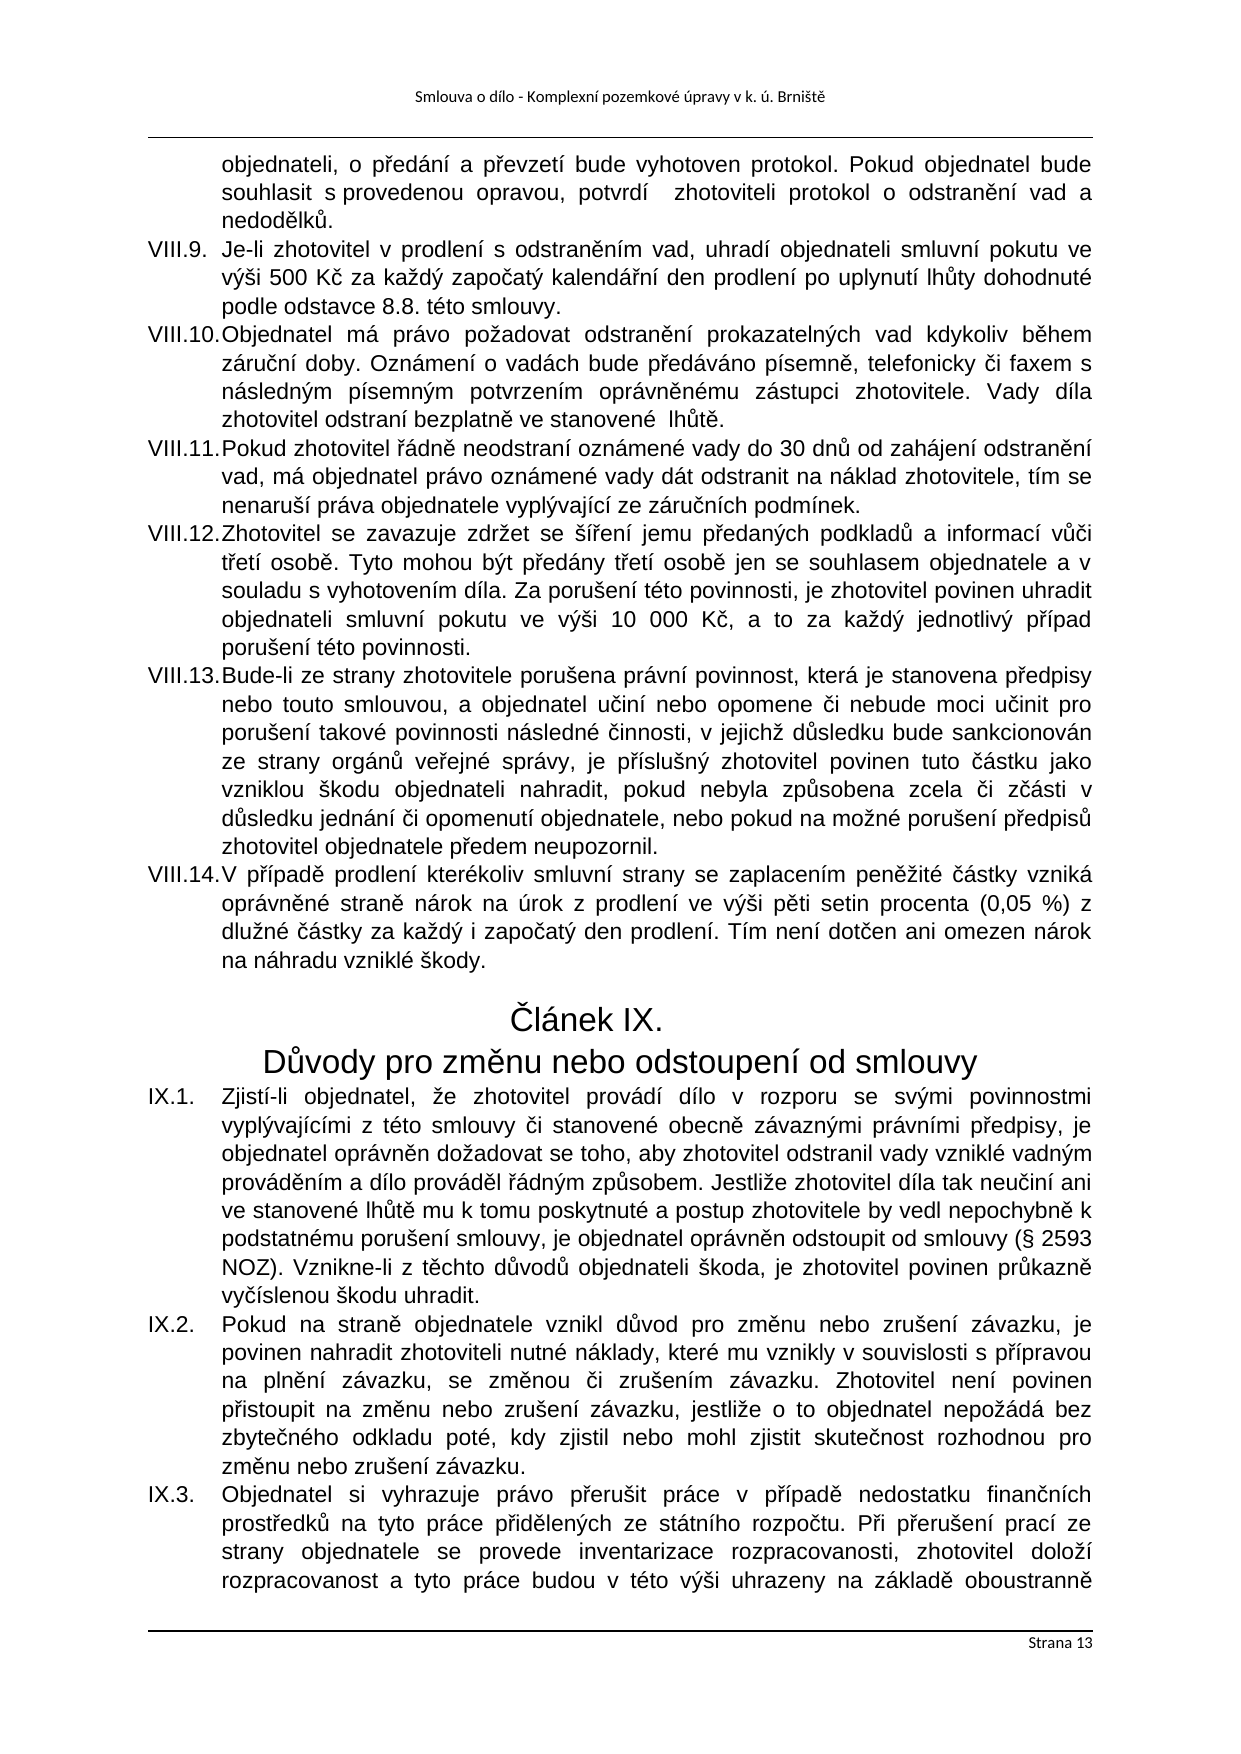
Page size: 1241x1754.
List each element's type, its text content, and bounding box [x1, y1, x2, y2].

subtitle Důvody pro změnu nebo odstoupení od smlouvy [148, 1000, 1093, 1080]
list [148, 1481, 1093, 1593]
list Zjistí-li objednatel, že zhotovitel provádí dílo v rozporu se svými povinnostmi vyplývajícími z této smlouvy či stanovené obecně závaznými právními předpisy, je objednatel oprávněn dožadovat se toho, aby zhotovitel odstranil vady vzniklé vadným prováděním a dílo prováděl řádným způsobem. Jestliže zhotovitel díla tak neučiní ani ve stanovené lhůtě mu k tomu poskytnuté a postup zhotovitele by vedl nepochybně k podstatnému porušení smlouvy, je objednatel oprávněn odstoupit od smlouvy (§ 2593 NOZ). Vznikne-li z těchto důvodů objednateli škoda, je zhotovitel povinen průkazně vyčíslenou škodu uhradit. [148, 1083, 1093, 1308]
list Bude-li ze strany zhotovitele porušena právní povinnost, která je stanovena předpisy nebo touto smlouvou, a objednatel učiní nebo opomene či nebude moci učinit pro porušení takové povinnosti následné činnosti, v jejichž důsledku bude sankcionován ze strany orgánů veřejné správy, je příslušný zhotovitel povinen tuto částku jako vzniklou škodu objednateli nahradit, pokud nebyla způsobena zcela či zčásti v důsledku jednání či opomenutí objednatele, nebo pokud na možné porušení předpisů zhotovitel objednatele předem neupozornil. [148, 662, 1093, 859]
list Pokud na straně objednatele vznikl důvod pro změnu nebo zrušení závazku, je povinen nahradit zhotoviteli nutné náklady, které mu vznikly v souvislosti s přípravou na plnění závazku, se změnou či zrušením závazku. Zhotovitel není povinen přistoupit na změnu nebo zrušení závazku, jestliže o to objednatel nepožádá bez zbytečného odkladu poté, kdy zjistil nebo mohl zjistit skutečnost rozhodnou pro změnu nebo zrušení závazku. [148, 1311, 1093, 1479]
list Je-li zhotovitel v prodlení s odstraněním vad, uhradí objednateli smluvní pokutu ve výši 500 Kč za každý započatý kalendářní den prodlení po uplynutí lhůty dohodnuté podle odstavce 8.8. této smlouvy. [148, 236, 1093, 319]
list V případě prodlení kterékoliv smluvní strany se zaplacením peněžité částky vzniká oprávněné straně nárok na úrok z prodlení ve výši pěti setin procenta (0,05 %) z dlužné částky za každý i započatý den prodlení. Tím není dotčen ani omezen nárok na náhradu vzniklé škody. [148, 861, 1093, 973]
list Objednatel má právo požadovat odstranění prokazatelných vad kdykoliv během záruční doby. Oznámení o vadách bude předáváno písemně, telefonicky či faxem s následným písemným potvrzením oprávněnému zástupci zhotovitele. Vady díla zhotovitel odstraní bezplatně ve stanovené lhůtě. [148, 321, 1093, 433]
list Zhotovitel se zavazuje zdržet se šíření jemu předaných podkladů a informací vůči třetí osobě. Tyto mohou být předány třetí osobě jen se souhlasem objednatele a v souladu s vyhotovením díla. Za porušení této povinnosti, je zhotovitel povinen uhradit objednateli smluvní pokutu ve výši 10 000 Kč, a to za každý jednotlivý případ porušení této povinnosti. [148, 520, 1093, 660]
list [148, 151, 1093, 234]
list Pokud zhotovitel řádně neodstraní oznámené vady do 30 dnů od zahájení odstranění vad, má objednatel právo oznámené vady dát odstranit na náklad zhotovitele, tím se nenaruší práva objednatele vyplývající ze záručních podmínek. [148, 435, 1093, 518]
